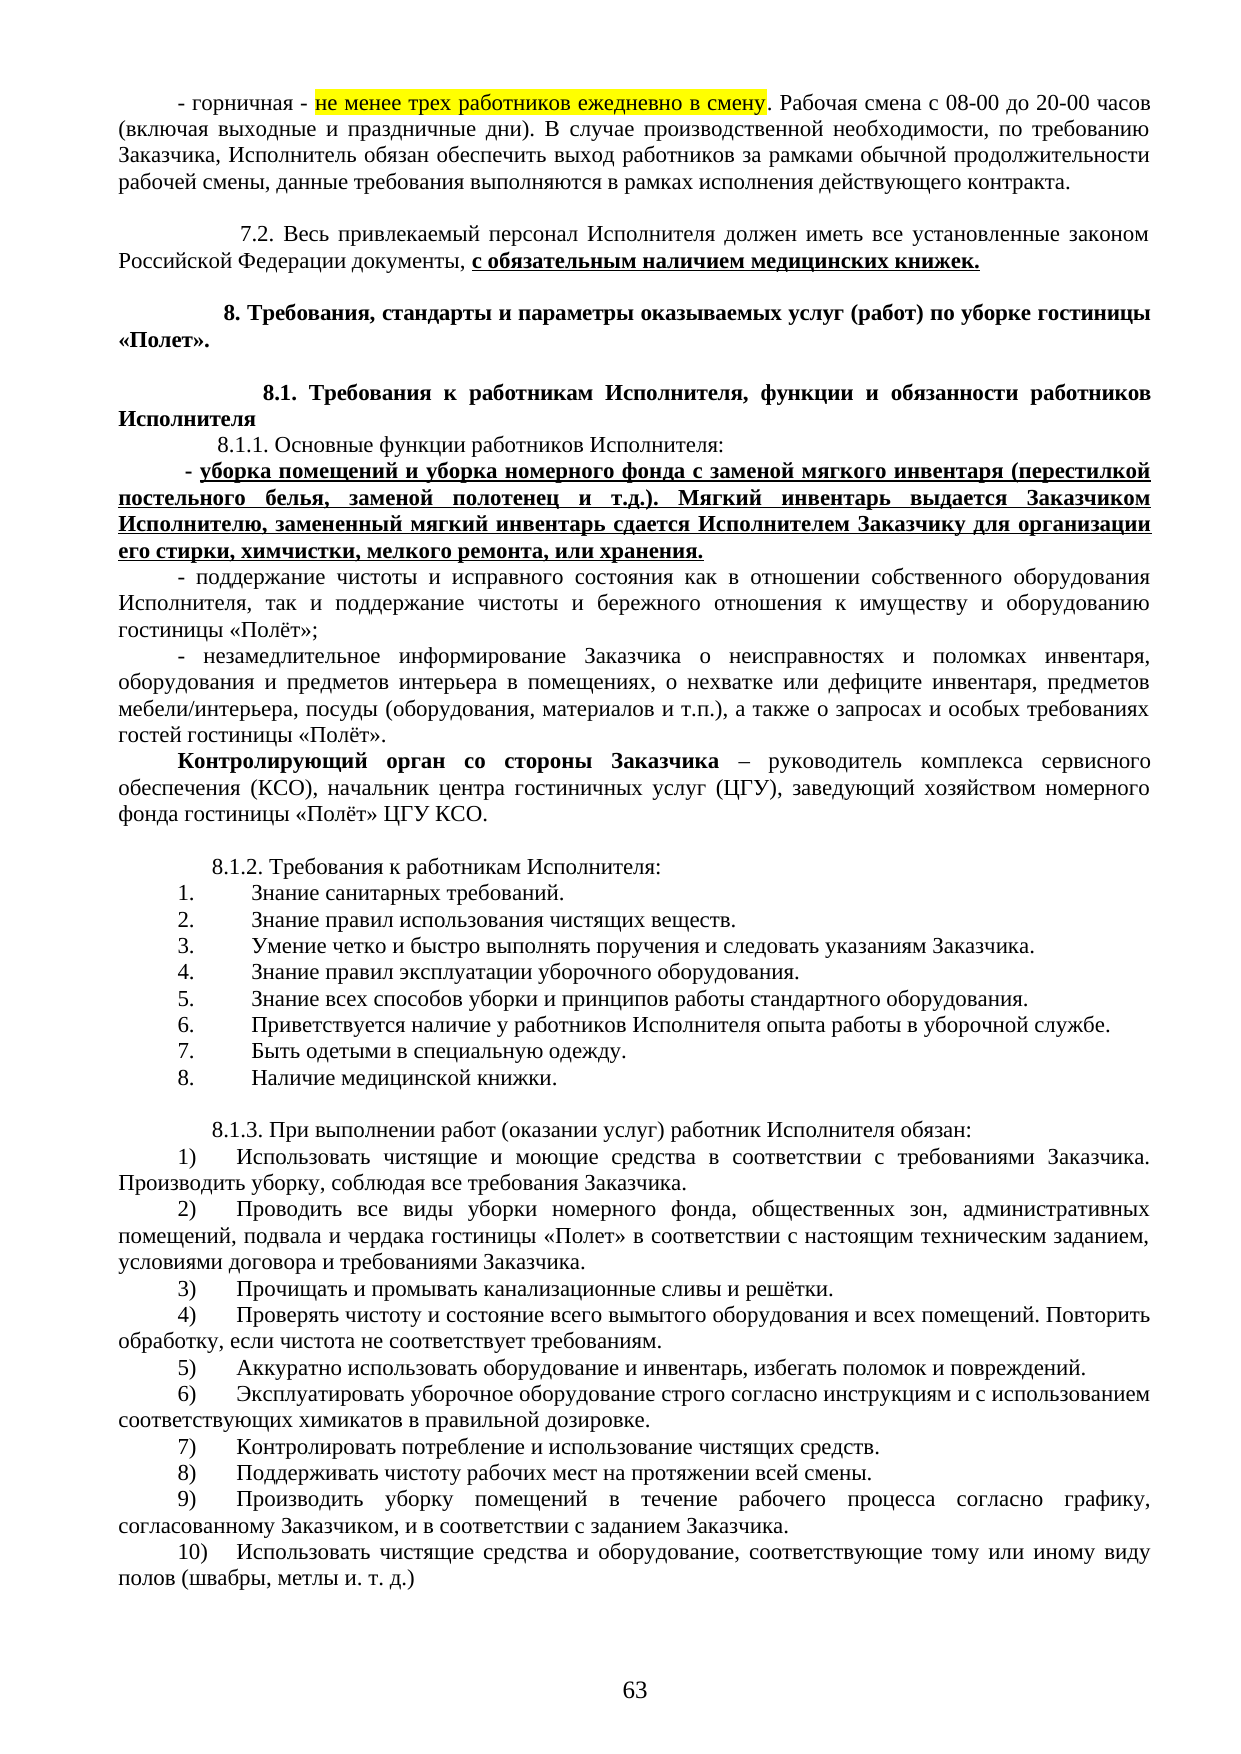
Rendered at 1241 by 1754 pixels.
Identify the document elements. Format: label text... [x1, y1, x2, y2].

list Приветствуется наличие у работников Исполнителя опыта работы в уборочной службе. [118, 1011, 1152, 1037]
text - горничная - не менее трех работников ежедневно в смену. Рабочая смена с 08-00 до 20-00 часов (включая выходные и праздничные дни). В случае производственной необходимости, по требованию Заказчика, Исполнитель обязан обеспечить выход работников за рамками обычной продолжительности рабочей смены, данные требования выполняются в рамках исполнения действующего контракта. [118, 89, 1152, 194]
text 7.2. Весь привлекаемый персонал Исполнителя должен иметь все установленные законом Российской Федерации документы, с обязательным наличием медицинских книжек. [118, 220, 1152, 273]
list Поддерживать чистоту рабочих мест на протяжении всей смены. [118, 1459, 1152, 1485]
text 8.1.3. При выполнении работ (оказании услуг) работник Исполнителя обязан: [118, 1116, 1152, 1143]
text - уборка помещений и уборка номерного фонда с заменой мягкого инвентаря (перестилкой постельного белья, заменой полотенец и т.д.). Мягкий инвентарь выдается Заказчиком Исполнителю, замененный мягкий инвентарь сдается Исполнителем Заказчику для организации его стирки, химчистки, мелкого ремонта, или хранения. [118, 458, 1152, 533]
text - незамедлительное информирование Заказчика о неисправностях и поломках инвентаря, оборудования и предметов интерьера в помещениях, о нехватке или дефиците инвентаря, предметов мебели/интерьера, посуды (оборудования, материалов и т.п.), а также о запросах и особых требованиях гостей гостиницы «Полёт». [118, 642, 1152, 747]
list Наличие медицинской книжки. [118, 1064, 1152, 1090]
list Прочищать и промывать канализационные сливы и решётки. [118, 1274, 1152, 1301]
list Проводить все виды уборки номерного фонда, общественных зон, административных помещений, подвала и чердака гостиницы «Полет» в соответствии с настоящим техническим заданием, условиями договора и требованиями Заказчика. [118, 1196, 1152, 1274]
list Быть одетыми в специальную одежду. [118, 1037, 1152, 1064]
list Эксплуатировать уборочное оборудование строго согласно инструкциям и с использованием соответствующих химикатов в правильной дозировке. [118, 1380, 1152, 1433]
text - уборка помещений и уборка номерного фонда с заменой мягкого инвентаря (перестилкой постельного белья, заменой полотенец и т.д.). Мягкий инвентарь выдается Заказчиком Исполнителю, замененный мягкий инвентарь сдается Исполнителем Заказчику для организации его стирки, химчистки, мелкого ремонта, или хранения. [118, 534, 1152, 563]
list Аккуратно использовать оборудование и инвентарь, избегать поломок и повреждений. [118, 1354, 1152, 1380]
text 8. Требования, стандарты и параметры оказываемых услуг (работ) по уборке гостиницы «Полет». [118, 299, 1152, 352]
text 8.1.2. Требования к работникам Исполнителя: [118, 853, 1152, 879]
list Знание всех способов уборки и принципов работы стандартного оборудования. [118, 985, 1152, 1011]
list Умение четко и быстро выполнять поручения и следовать указаниям Заказчика. [118, 932, 1152, 958]
list Знание правил эксплуатации уборочного оборудования. [118, 958, 1152, 985]
text 8.1. Требования к работникам Исполнителя, функции и обязанности работников Исполнителя [118, 378, 1152, 431]
list Использовать чистящие средства и оборудование, соответствующие тому или иному виду полов (швабры, метлы и. т. д.) [118, 1538, 1152, 1591]
list Контролировать потребление и использование чистящих средств. [118, 1433, 1152, 1459]
list Использовать чистящие и моющие средства в соответствии с требованиями Заказчика. Производить уборку, соблюдая все требования Заказчика. [118, 1143, 1152, 1196]
text - поддержание чистоты и исправного состояния как в отношении собственного оборудования Исполнителя, так и поддержание чистоты и бережного отношения к имуществу и оборудованию гостиницы «Полёт»; [118, 563, 1152, 642]
list Производить уборку помещений в течение рабочего процесса согласно графику, согласованному Заказчиком, и в соответствии с заданием Заказчика. [118, 1485, 1152, 1538]
list Знание санитарных требований. [118, 879, 1152, 906]
text Контролирующий орган со стороны Заказчика – руководитель комплекса сервисного обеспечения (КСО), начальник центра гостиничных услуг (ЦГУ), заведующий хозяйством номерного фонда гостиницы «Полёт» ЦГУ КСО. [118, 747, 1152, 827]
list Проверять чистоту и состояние всего вымытого оборудования и всех помещений. Повторить обработку, если чистота не соответствует требованиям. [118, 1301, 1152, 1354]
list Знание правил использования чистящих веществ. [118, 906, 1152, 932]
text 8.1.1. Основные функции работников Исполнителя: [118, 431, 1152, 458]
